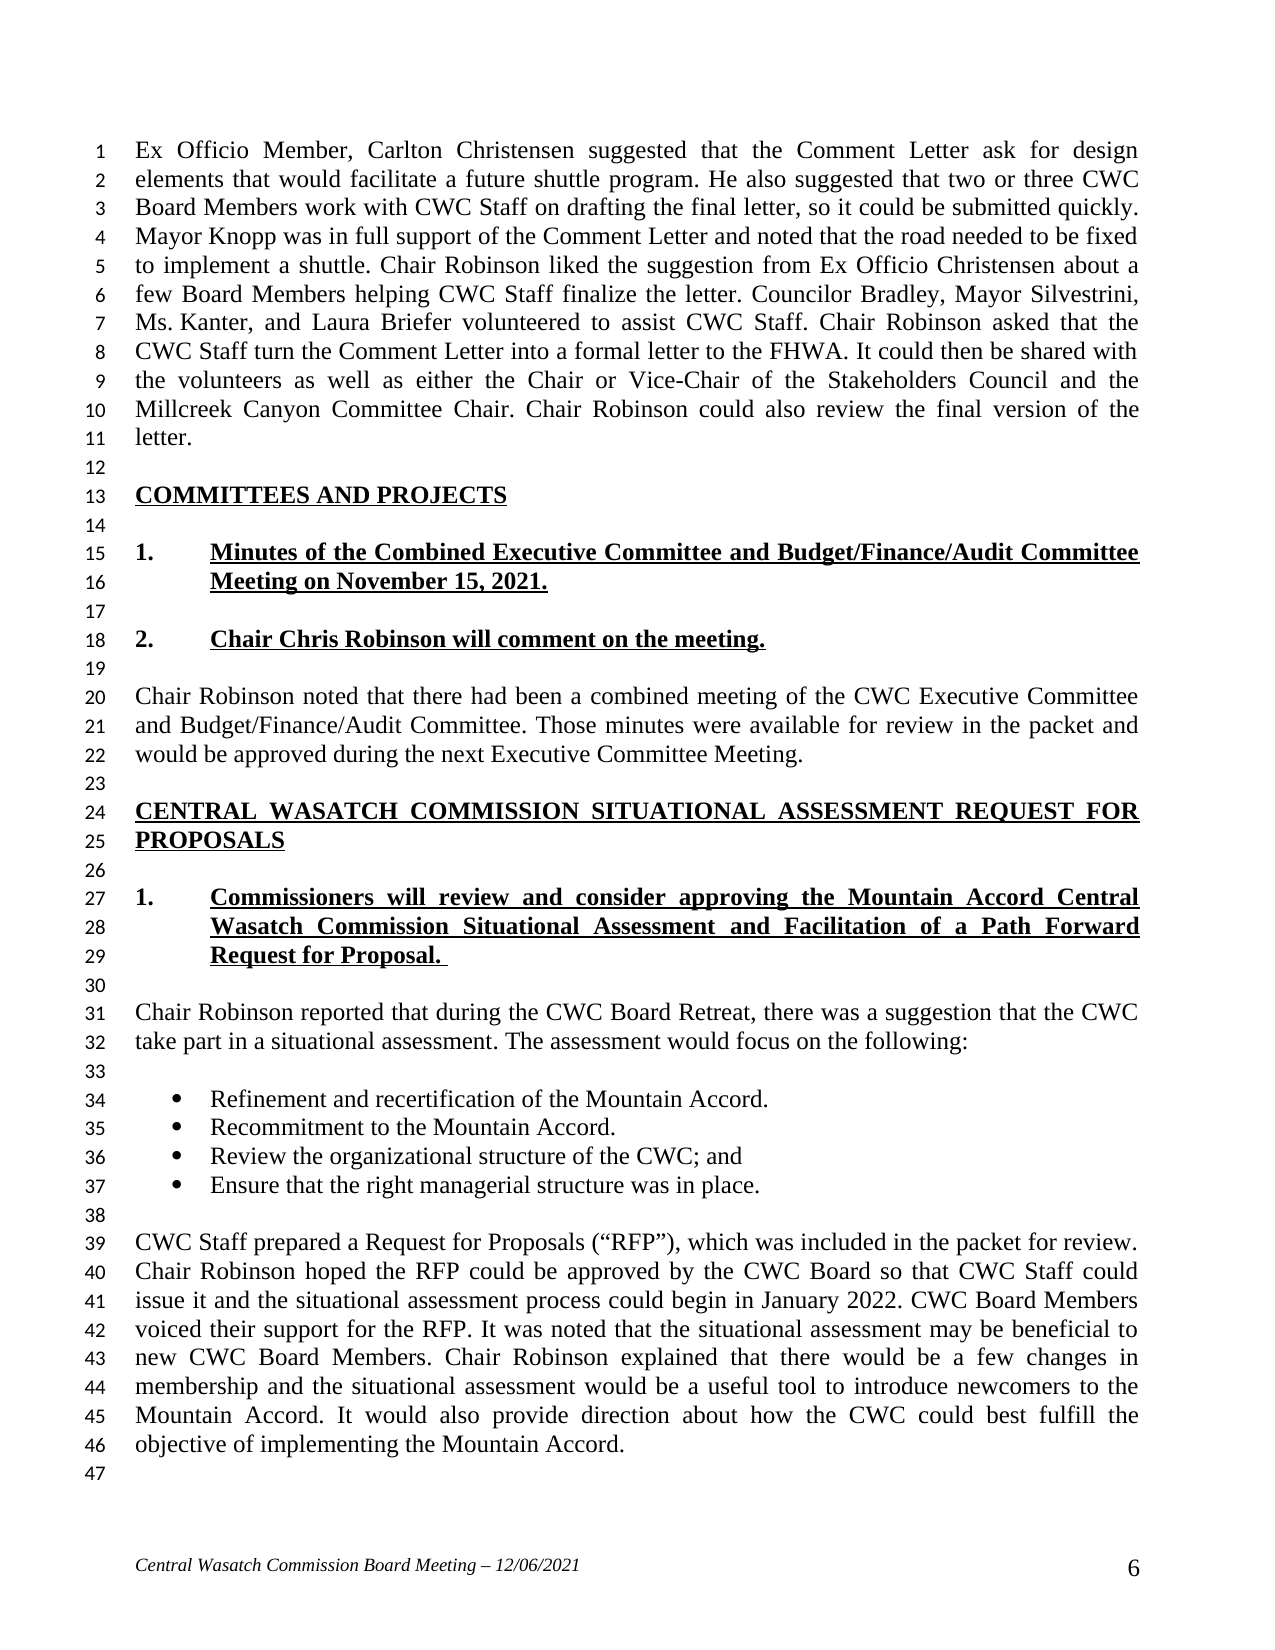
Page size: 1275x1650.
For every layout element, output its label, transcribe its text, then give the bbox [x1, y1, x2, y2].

list Commissioners will review and consider approving the Mountain Accord Central Wasatch Commission Situational Assessment and Facilitation of a Path Forward Request for Proposal. [135, 882, 1140, 969]
text Chair Robinson reported that during the CWC Board Retreat, there was a suggestion that the CWC take part in a situational assessment. The assessment would focus on the following: [135, 997, 1140, 1055]
text Chair Robinson noted that there had been a combined meeting of the CWC Executive Committee and Budget/Finance/Audit Committee. Those minutes were available for review in the packet and would be approved during the next Executive Committee Meeting. [135, 681, 1140, 767]
list Minutes of the Combined Executive Committee and Budget/Finance/Audit Committee Meeting on November 15, 2021. [135, 537, 1140, 595]
list Ensure that the right managerial structure was in place. [172, 1170, 1140, 1199]
list Recommitment to the Mountain Accord. [172, 1112, 1140, 1141]
text Ex Officio Member, Carlton Christensen suggested that the Comment Letter ask for design elements that would facilitate a future shuttle program. He also suggested that two or three CWC Board Members work with CWC Staff on drafting the final letter, so it could be submitted quickly. Mayor Knopp was in full support of the Comment Letter and noted that the road needed to be fixed to implement a shuttle. Chair Robinson liked the suggestion from Ex Officio Christensen about a few Board Members helping CWC Staff finalize the letter. Councilor Bradley, Mayor Silvestrini, Ms. Kanter, and Laura Briefer volunteered to assist CWC Staff. Chair Robinson asked that the CWC Staff turn the Comment Letter into a formal letter to the FHWA. It could then be shared with the volunteers as well as either the Chair or Vice-Chair of the Stakeholders Council and the Millcreek Canyon Committee Chair. Chair Robinson could also review the final version of the letter. [135, 135, 1140, 451]
text CENTRAL WASATCH COMMISSION SITUATIONAL ASSESSMENT REQUEST FOR PROPOSALS [135, 796, 1140, 821]
list Chair Chris Robinson will comment on the meeting. [135, 624, 1140, 652]
text COMMITTEES AND PROJECTS [135, 480, 1140, 509]
list Review the organizational structure of the CWC; and [172, 1141, 1140, 1170]
text CWC Staff prepared a Request for Proposals (“RFP”), which was included in the packet for review. Chair Robinson hoped the RFP could be approved by the CWC Board so that CWC Staff could issue it and the situational assessment process could begin in January 2022. CWC Board Members voiced their support for the RFP. It was noted that the situational assessment may be beneficial to new CWC Board Members. Chair Robinson explained that there would be a few changes in membership and the situational assessment would be a useful tool to introduce newcomers to the Mountain Accord. It would also provide direction about how the CWC could best fulfill the objective of implementing the Mountain Accord. [135, 1227, 1140, 1457]
list Refinement and recertification of the Mountain Accord. [172, 1084, 1140, 1112]
text CENTRAL WASATCH COMMISSION SITUATIONAL ASSESSMENT REQUEST FOR PROPOSALS [135, 823, 1140, 854]
